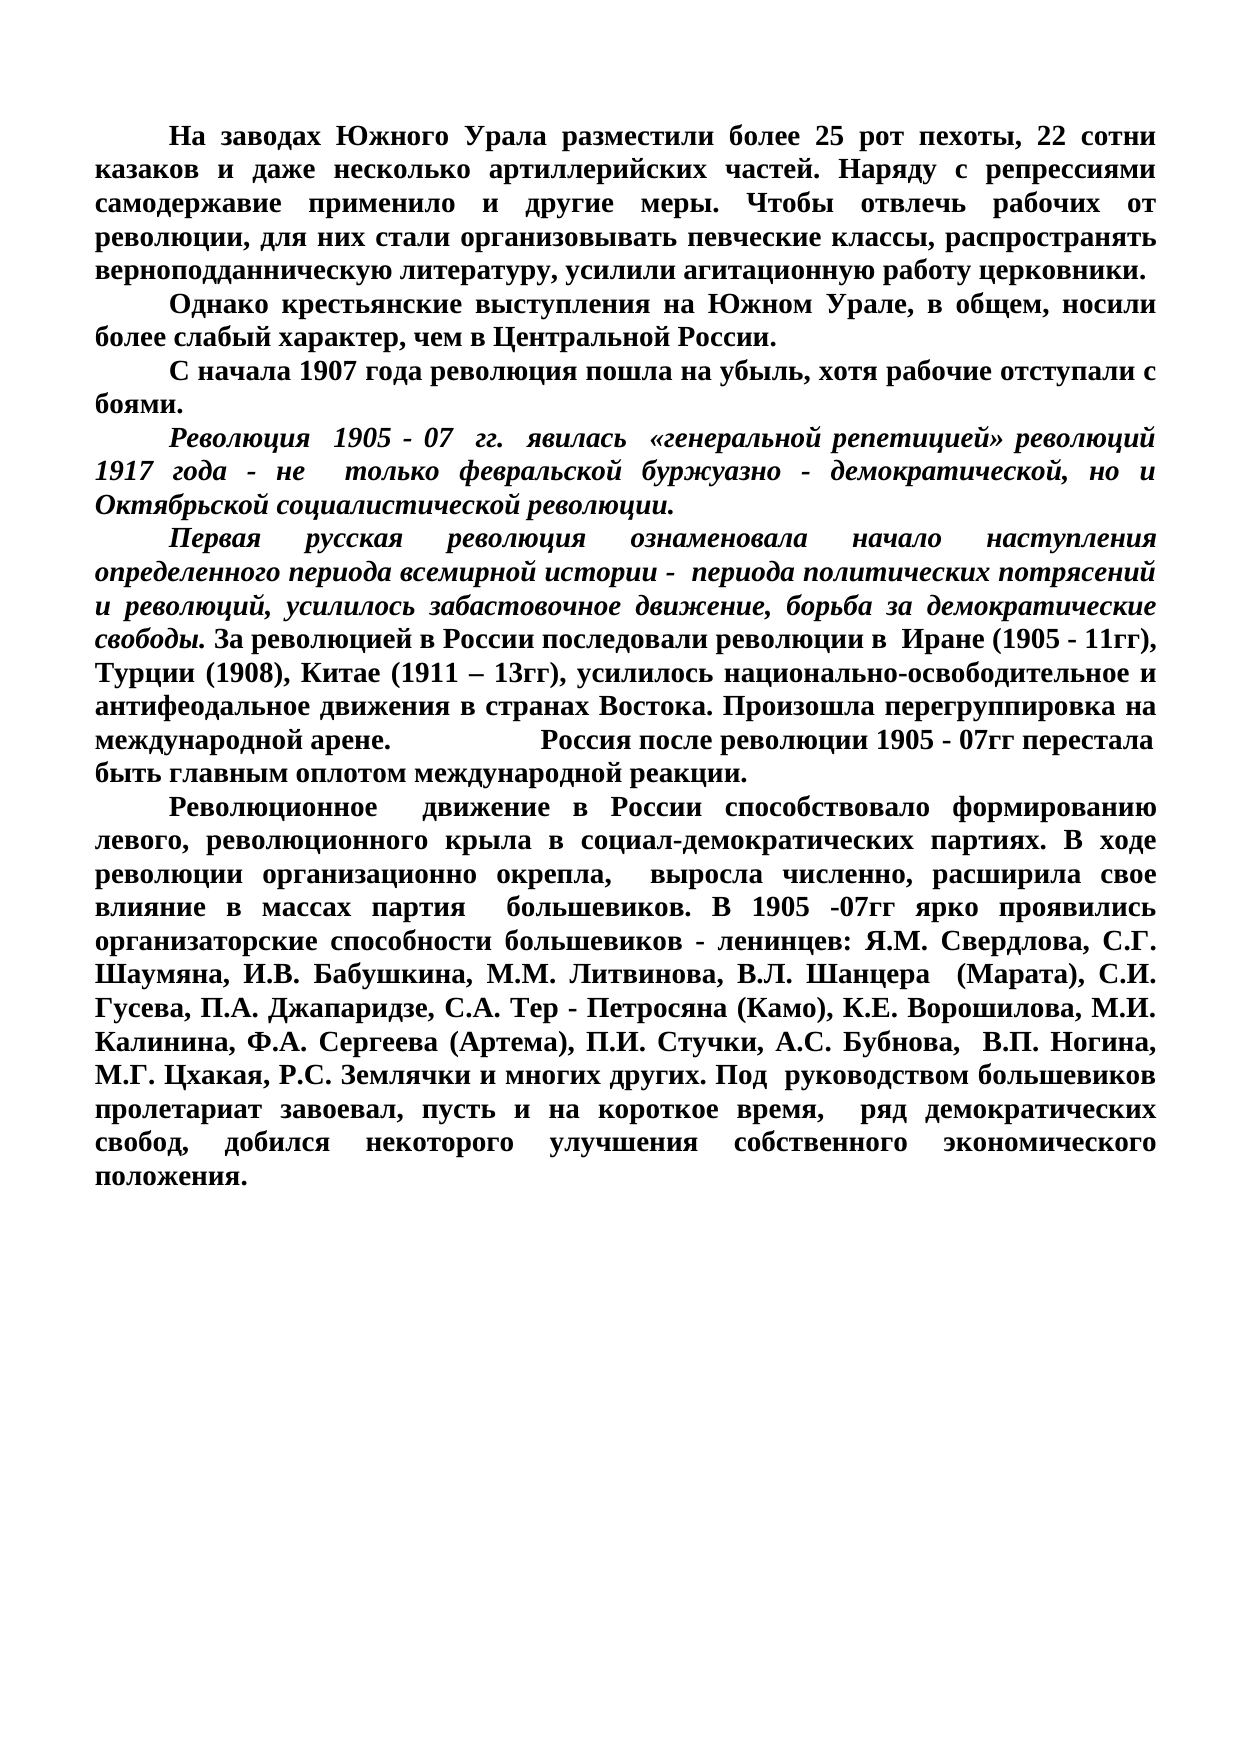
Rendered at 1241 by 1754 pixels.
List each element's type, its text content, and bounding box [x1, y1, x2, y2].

text Революционное движение в России способствовало формированию левого, революционного крыла в социал-демократических партиях. В ходе революции организационно окрепла, выросла численно, расширила свое влияние в массах партия большевиков. В 1905 -07гг ярко проявились организаторские способности большевиков - ленинцев: Я.М. Свердлова, С.Г. Шаумяна, И.В. Бабушкина, М.М. Литвинова, В.Л. Шанцера (Марата), С.И. Гусева, П.А. Джапаридзе, С.А. Тер - Петросяна (Камо), К.Е. Ворошилова, М.И. Калинина, Ф.А. Сергеева (Артема), П.И. Стучки, А.С. Бубнова, В.П. Ногина, М.Г. Цхакая, Р.С. Землячки и многих других. Под руководством большевиков пролетариат завоевал, пусть и на короткое время, ряд демократических свобод, добился некоторого улучшения собственного экономического положения. [89, 789, 1152, 1191]
text С начала 1907 года революция пошла на убыль, хотя рабочие отступали с боями. [89, 353, 1152, 420]
text На заводах Южного Урала разместили более 25 рот пехоты, 22 сотни казаков и даже несколько артиллерийских частей. Наряду с репрессиями самодержавие применило и другие меры. Чтобы отвлечь рабочих от революции, для них стали организовывать певческие классы, распространять верноподданническую литературу, усилили агитационную работу церковники. [89, 118, 1152, 286]
text Революция 1905 - 07 гг. явилась «генеральной репетицией» революций 1917 года - не только февральской буржуазно - демократической, но и Октябрьской социалистической революции. [89, 420, 1152, 521]
text Однако крестьянские выступления на Южном Урале, в общем, носили более слабый характер, чем в Центральной России. [89, 286, 1152, 353]
text Первая русская революция ознаменовала начало наступления определенного периода всемирной истории - периода политических потрясений и революций, усилилось забастовочное движение, борьба за демократические свободы. За революцией в России последовали революции в Иране (1905 - 11гг), Турции (1908), Китае (1911 – 13гг), усилилось национально-освободительное и антифеодальное движения в странах Востока. Произошла перегруппировка на международной арене. Россия после революции 1905 - 07гг перестала быть главным оплотом международной реакции. [89, 521, 1152, 789]
